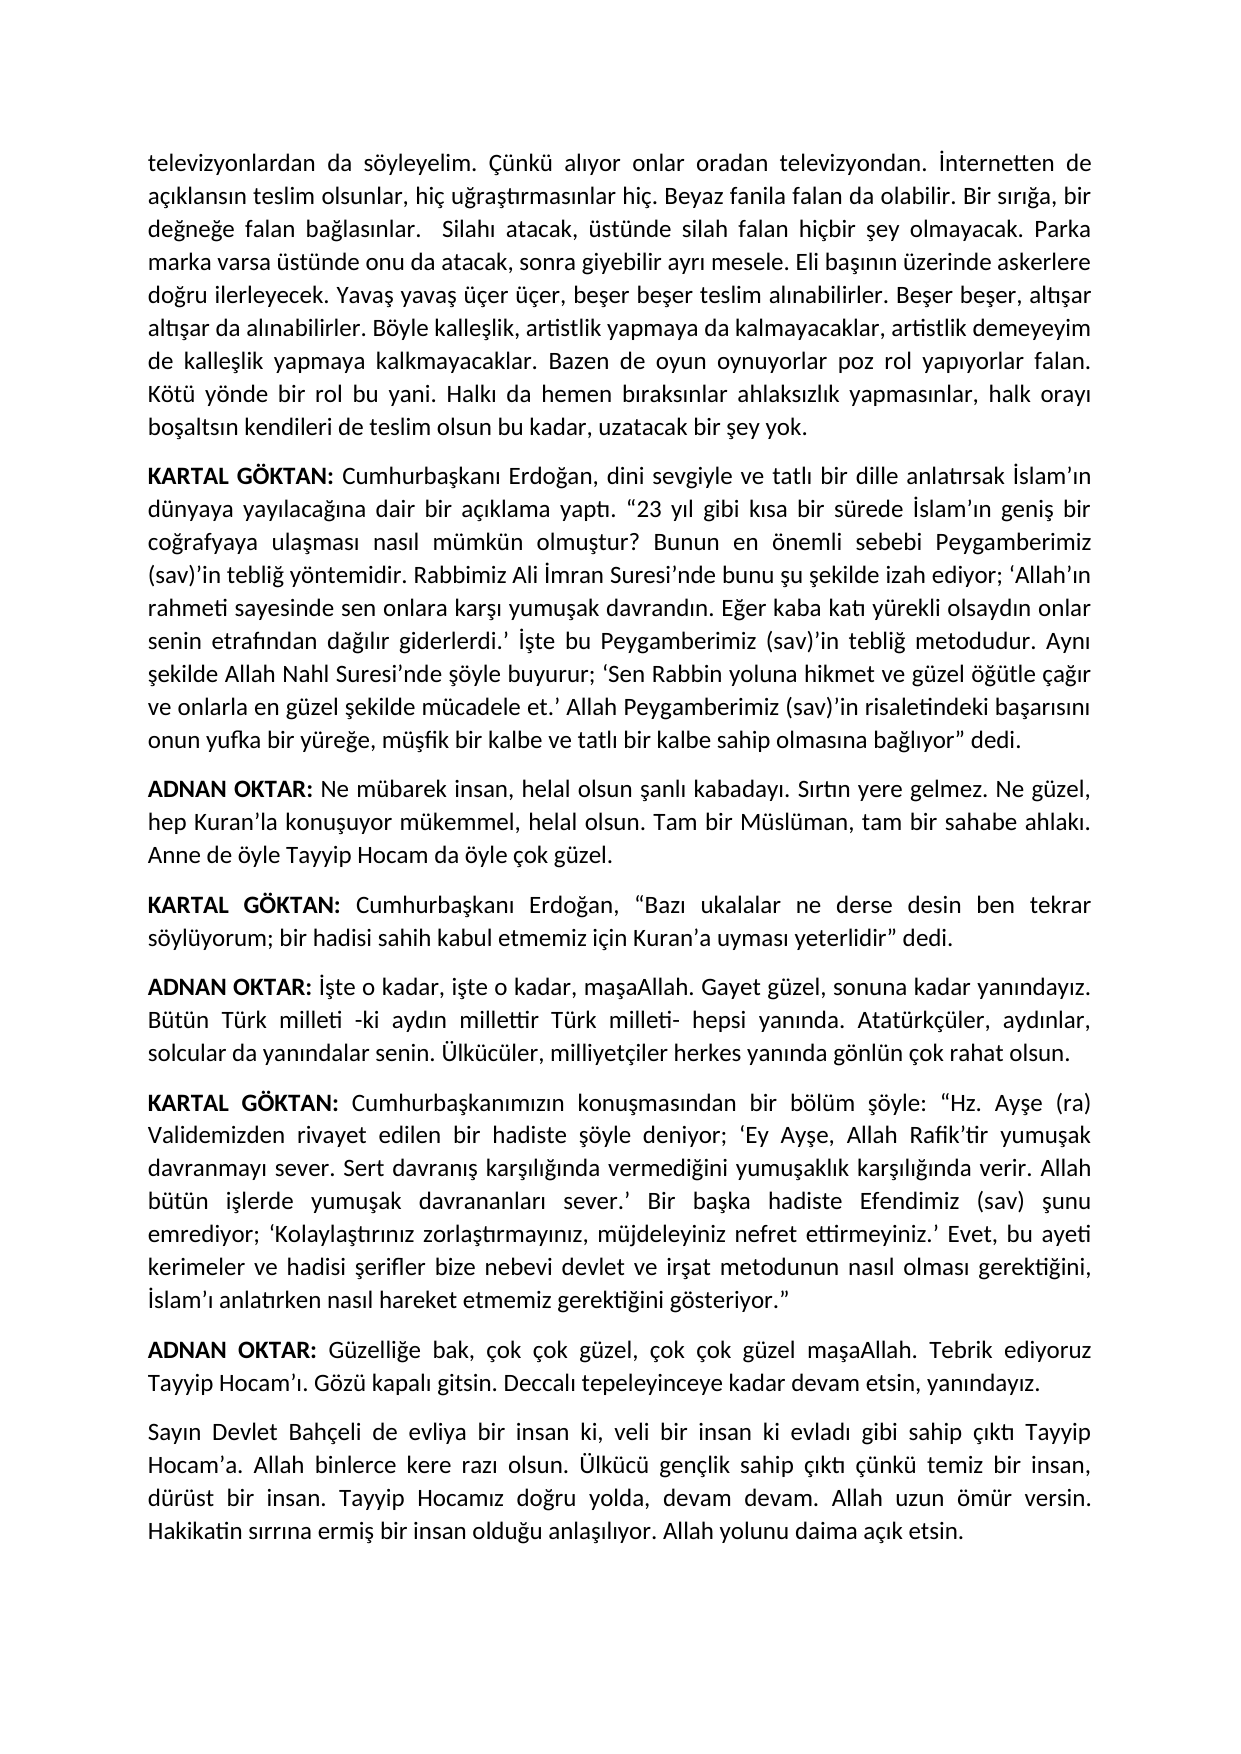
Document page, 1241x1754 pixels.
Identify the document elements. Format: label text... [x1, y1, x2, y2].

text ADNAN OKTAR: İşte o kadar, işte o kadar, maşaAllah. Gayet güzel, sonuna kadar yanındayız. Bütün Türk milleti -ki aydın millettir Türk milleti- hepsi yanında. Atatürkçüler, aydınlar, solcular da yanındalar senin. Ülkücüler, milliyetçiler herkes yanında gönlün çok rahat olsun. [148, 971, 1093, 1068]
text ADNAN OKTAR: Güzelliğe bak, çok çok güzel, çok çok güzel maşaAllah. Tebrik ediyoruz Tayyip Hocam’ı. Gözü kapalı gitsin. Deccalı tepeleyinceye kadar devam etsin, yanındayız. [148, 1334, 1093, 1397]
text KARTAL GÖKTAN: Cumhurbaşkanı Erdoğan, dini sevgiyle ve tatlı bir dille anlatırsak İslam’ın dünyaya yayılacağına dair bir açıklama yaptı. “23 yıl gibi kısa bir sürede İslam’ın geniş bir coğrafyaya ulaşması nasıl mümkün olmuştur? Bunun en önemli sebebi Peygamberimiz (sav)’in tebliğ yöntemidir. Rabbimiz Ali İmran Suresi’nde bunu şu şekilde izah ediyor; ‘Allah’ın rahmeti sayesinde sen onlara karşı yumuşak davrandın. Eğer kaba katı yürekli olsaydın onlar senin etrafından dağılır giderlerdi.’ İşte bu Peygamberimiz (sav)’in tebliğ metodudur. Aynı şekilde Allah Nahl Suresi’nde şöyle buyurur; ‘Sen Rabbin yoluna hikmet ve güzel öğütle çağır ve onlarla en güzel şekilde mücadele et.’ Allah Peygamberimiz (sav)’in risaletindeki başarısını onun yufka bir yüreğe, müşfik bir kalbe ve tatlı bir kalbe sahip olmasına bağlıyor” dedi. [148, 461, 1093, 754]
text KARTAL GÖKTAN: Cumhurbaşkanımızın konuşmasından bir bölüm şöyle: “Hz. Ayşe (ra) Validemizden rivayet edilen bir hadiste şöyle deniyor; ‘Ey Ayşe, Allah Rafik’tir yumuşak davranmayı sever. Sert davranış karşılığında vermediğini yumuşaklık karşılığında verir. Allah bütün işlerde yumuşak davrananları sever.’ Bir başka hadiste Efendimiz (sav) şunu emrediyor; ‘Kolaylaştırınız zorlaştırmayınız, müjdeleyiniz nefret ettirmeyiniz.’ Evet, bu ayeti kerimeler ve hadisi şerifler bize nebevi devlet ve irşat metodunun nasıl olması gerektiğini, İslam’ı anlatırken nasıl hareket etmemiz gerektiğini gösteriyor.” [148, 1087, 1093, 1315]
text KARTAL GÖKTAN: Cumhurbaşkanı Erdoğan, “Bazı ukalalar ne derse desin ben tekrar söylüyorum; bir hadisi sahih kabul etmemiz için Kuran’a uyması yeterlidir” dedi. [148, 889, 1093, 952]
text Sayın Devlet Bahçeli de evliya bir insan ki, veli bir insan ki evladı gibi sahip çıktı Tayyip Hocam’a. Allah binlerce kere razı olsun. Ülkücü gençlik sahip çıktı çünkü temiz bir insan, dürüst bir insan. Tayyip Hocamız doğru yolda, devam devam. Allah uzun ömür versin. Hakikatin sırrına ermiş bir insan olduğu anlaşılıyor. Allah yolunu daima açık etsin. [148, 1416, 1093, 1546]
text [148, 148, 1093, 441]
text ADNAN OKTAR: Ne mübarek insan, helal olsun şanlı kabadayı. Sırtın yere gelmez. Ne güzel, hep Kuran’la konuşuyor mükemmel, helal olsun. Tam bir Müslüman, tam bir sahabe ahlakı. Anne de öyle Tayyip Hocam da öyle çok güzel. [148, 773, 1093, 870]
